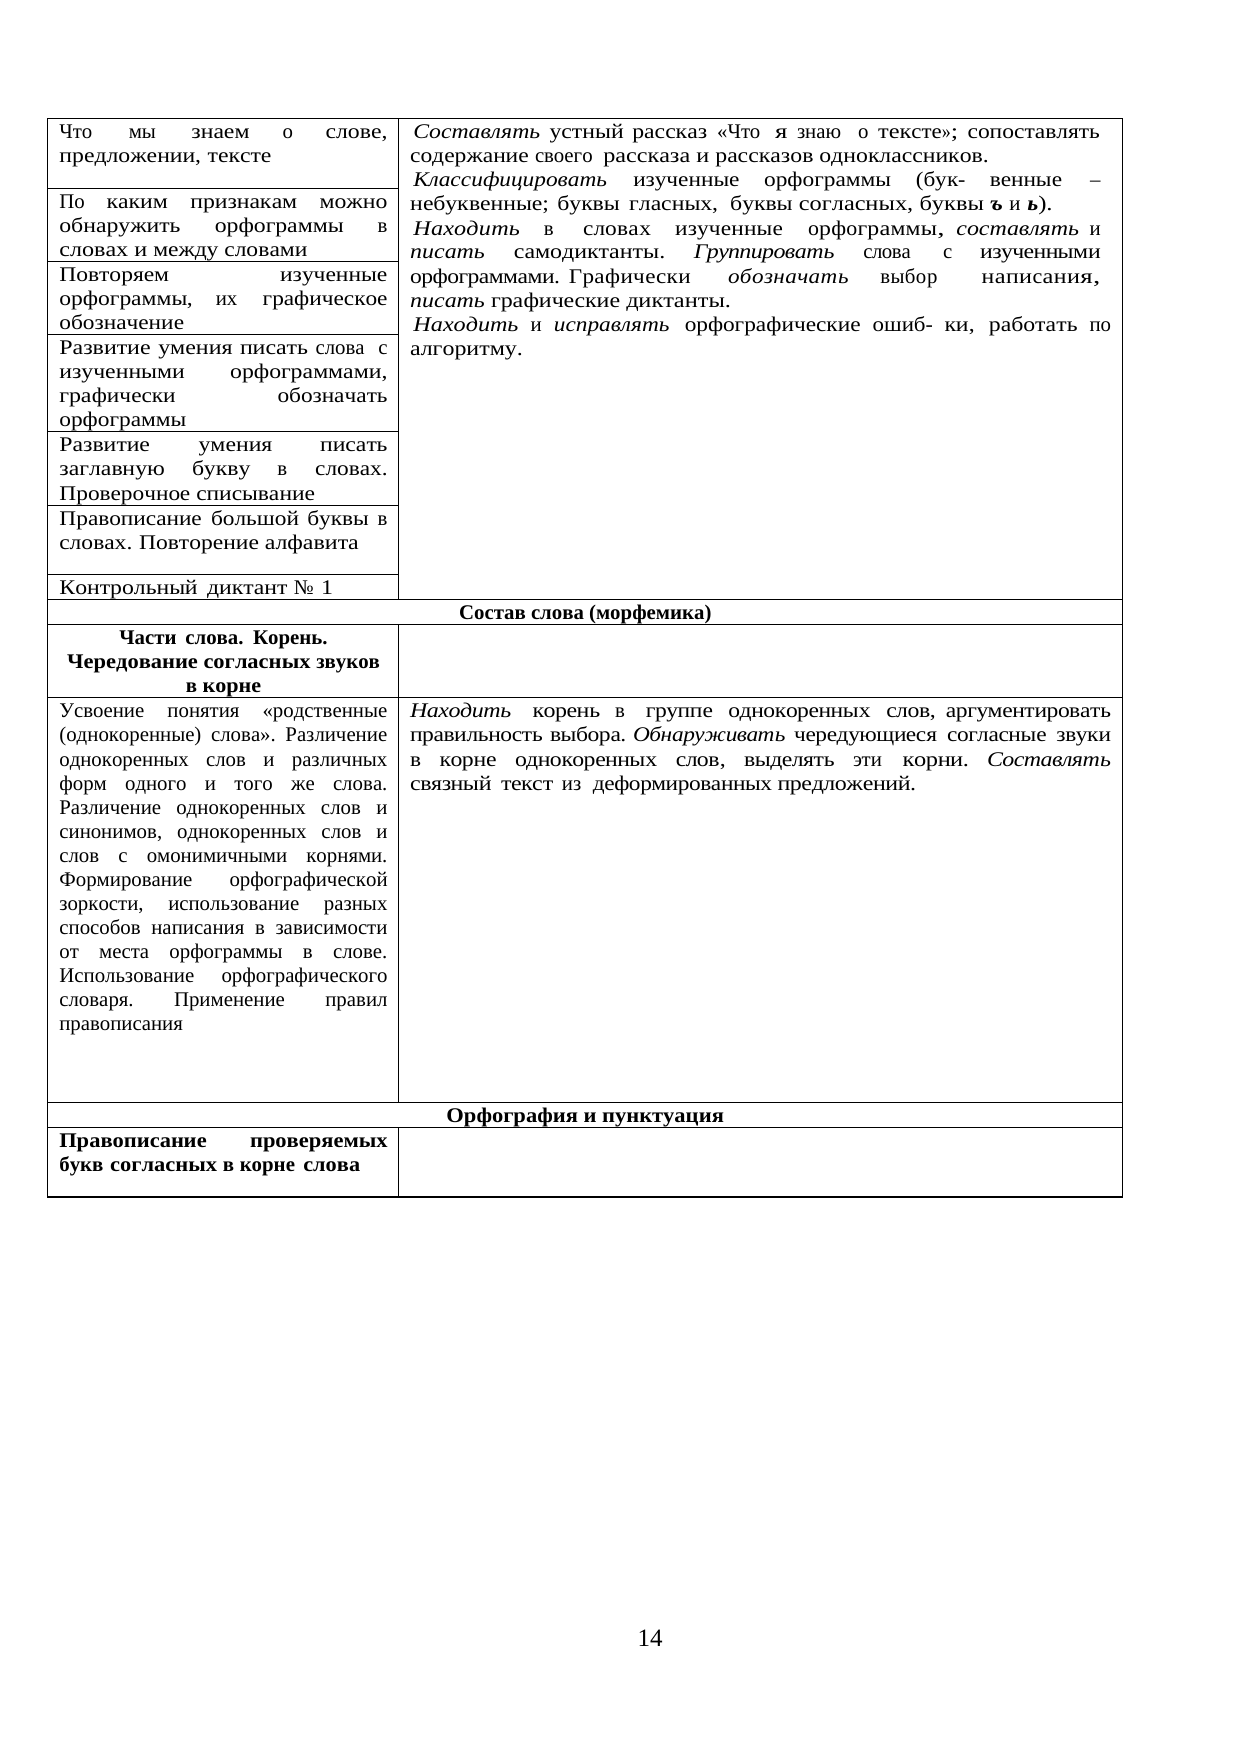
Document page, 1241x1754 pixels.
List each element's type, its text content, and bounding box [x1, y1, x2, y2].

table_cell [399, 119, 1122, 599]
table_cell Развитие умения писать заглавную букву в словах. Проверочное списывание [48, 432, 398, 504]
table_cell Что мы знаем о слове, предложении, тексте [48, 119, 398, 187]
table_cell Усвоение понятия «родственные (однокоренные) слова». Различение однокоренных слов и различных форм одного и того же слова. Различение однокоренных слов и синонимов, однокоренных слов и слов с омонимичными корнями. Формирование орфографической зоркости, использование разных способов написания в зависимости от места орфограммы в слове. Использование орфографического словаря. Применение правил правописания [48, 698, 398, 1102]
table_cell Состав слова (морфемика) [48, 600, 1122, 624]
table_cell По каким признакам можно обнаружить орфограммы в словах и между словами [48, 189, 398, 261]
table_cell [399, 1128, 1122, 1196]
table_cell Орфография и пунктуация [48, 1103, 1122, 1127]
table_cell Развитие умения писать слова с изученными орфограммами, графически обозначать орфограммы [48, 335, 398, 431]
table_cell Контрольный диктант № 1 [48, 575, 398, 599]
table_cell Находить корень в группе однокоренных слов, аргументировать правильность выбора. Обнаруживать чередующиеся согласные звуки в корне однокоренных слов, выделять эти корни. Составлять связный текст из деформированных предложений. [399, 698, 1122, 1102]
table_cell Повторяем изученные орфограммы, их графическое обозначение [48, 262, 398, 334]
table_cell Правописание проверяемых букв согласных в корне слова [48, 1128, 398, 1196]
table_cell [399, 625, 1122, 697]
table_cell Части слова. Корень. Чередование согласных звуков в корне [48, 625, 398, 697]
table_cell Правописание большой буквы в словах. Повторение алфавита [48, 506, 398, 574]
